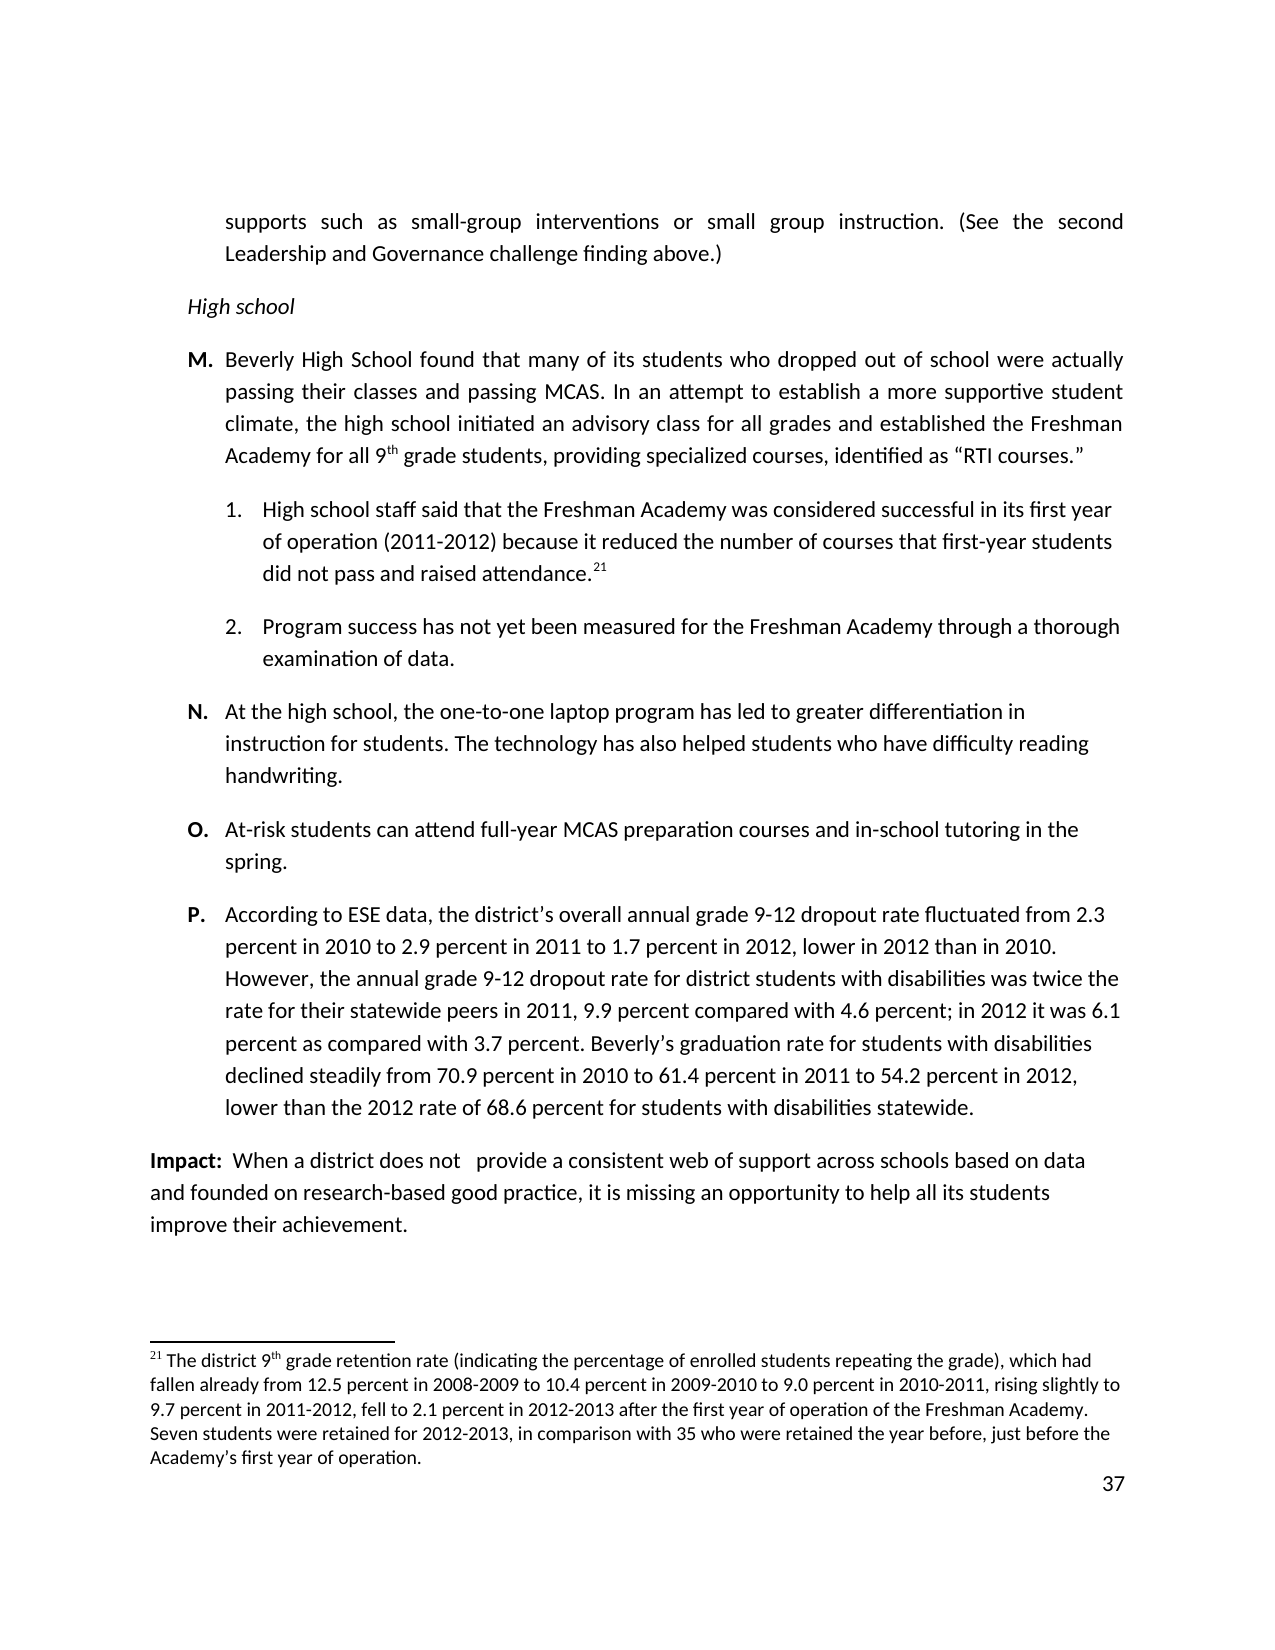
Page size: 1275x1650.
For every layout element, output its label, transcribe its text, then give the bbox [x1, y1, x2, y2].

text 2. Program success has not yet been measured for the Freshman Academy through a thorough examination of data. [150, 612, 1125, 672]
text P. According to ESE data, the district’s overall annual grade 9-12 dropout rate fluctuated from 2.3 percent in 2010 to 2.9 percent in 2011 to 1.7 percent in 2012, lower in 2012 than in 2010. However, the annual grade 9-12 dropout rate for district students with disabilities was twice the rate for their statewide peers in 2011, 9.9 percent compared with 4.6 percent; in 2012 it was 6.1 percent as compared with 3.7 percent. Beverly’s graduation rate for students with disabilities declined steadily from 70.9 percent in 2010 to 61.4 percent in 2011 to 54.2 percent in 2012, lower than the 2012 rate of 68.6 percent for students with disabilities statewide. [150, 900, 1125, 1121]
text O. At-risk students can attend full-year MCAS preparation courses and in-school tutoring in the spring. [150, 815, 1125, 875]
text N. At the high school, the one-to-one laptop program has led to greater differentiation in instruction for students. The technology has also helped students who have difficulty reading handwriting. [150, 697, 1125, 790]
text Impact: When a district does not provide a consistent web of support across schools based on data and founded on research-based good practice, it is missing an opportunity to help all its students improve their achievement. [150, 1146, 1125, 1238]
text High school [150, 292, 1125, 320]
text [150, 207, 1125, 267]
text 1. High school staff said that the Freshman Academy was considered successful in its first year of operation (2011-2012) because it reduced the number of courses that first-year students did not pass and raised attendance. [150, 495, 1125, 587]
text M. Beverly High School found that many of its students who dropped out of school were actually passing their classes and passing MCAS. In an attempt to establish a more supportive student climate, the high school initiated an advisory class for all grades and established the Freshman Academy for all 9th grade students, providing specialized courses, identified as “RTI courses.” [150, 345, 1125, 470]
